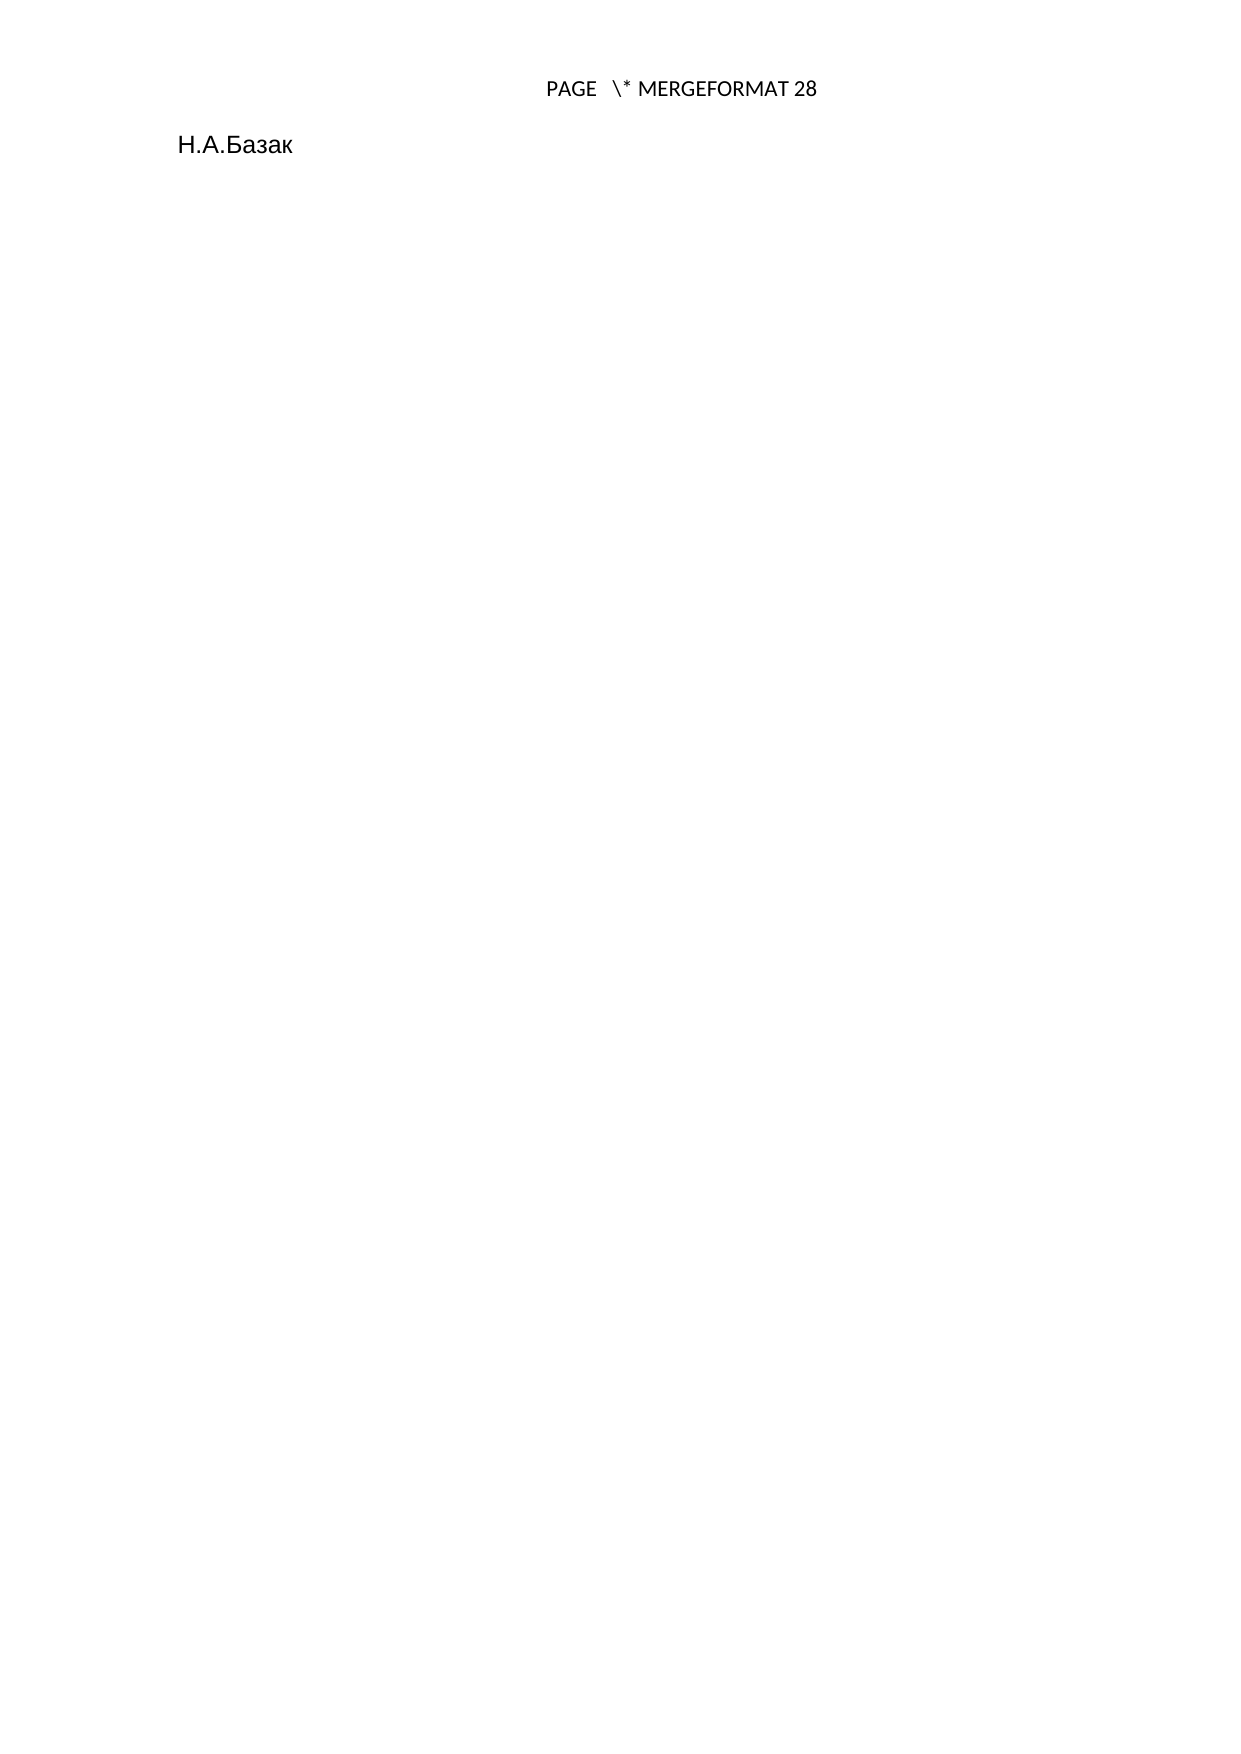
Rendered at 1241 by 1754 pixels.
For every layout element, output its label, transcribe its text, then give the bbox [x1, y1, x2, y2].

text Н.А.Базак [177, 130, 1181, 159]
